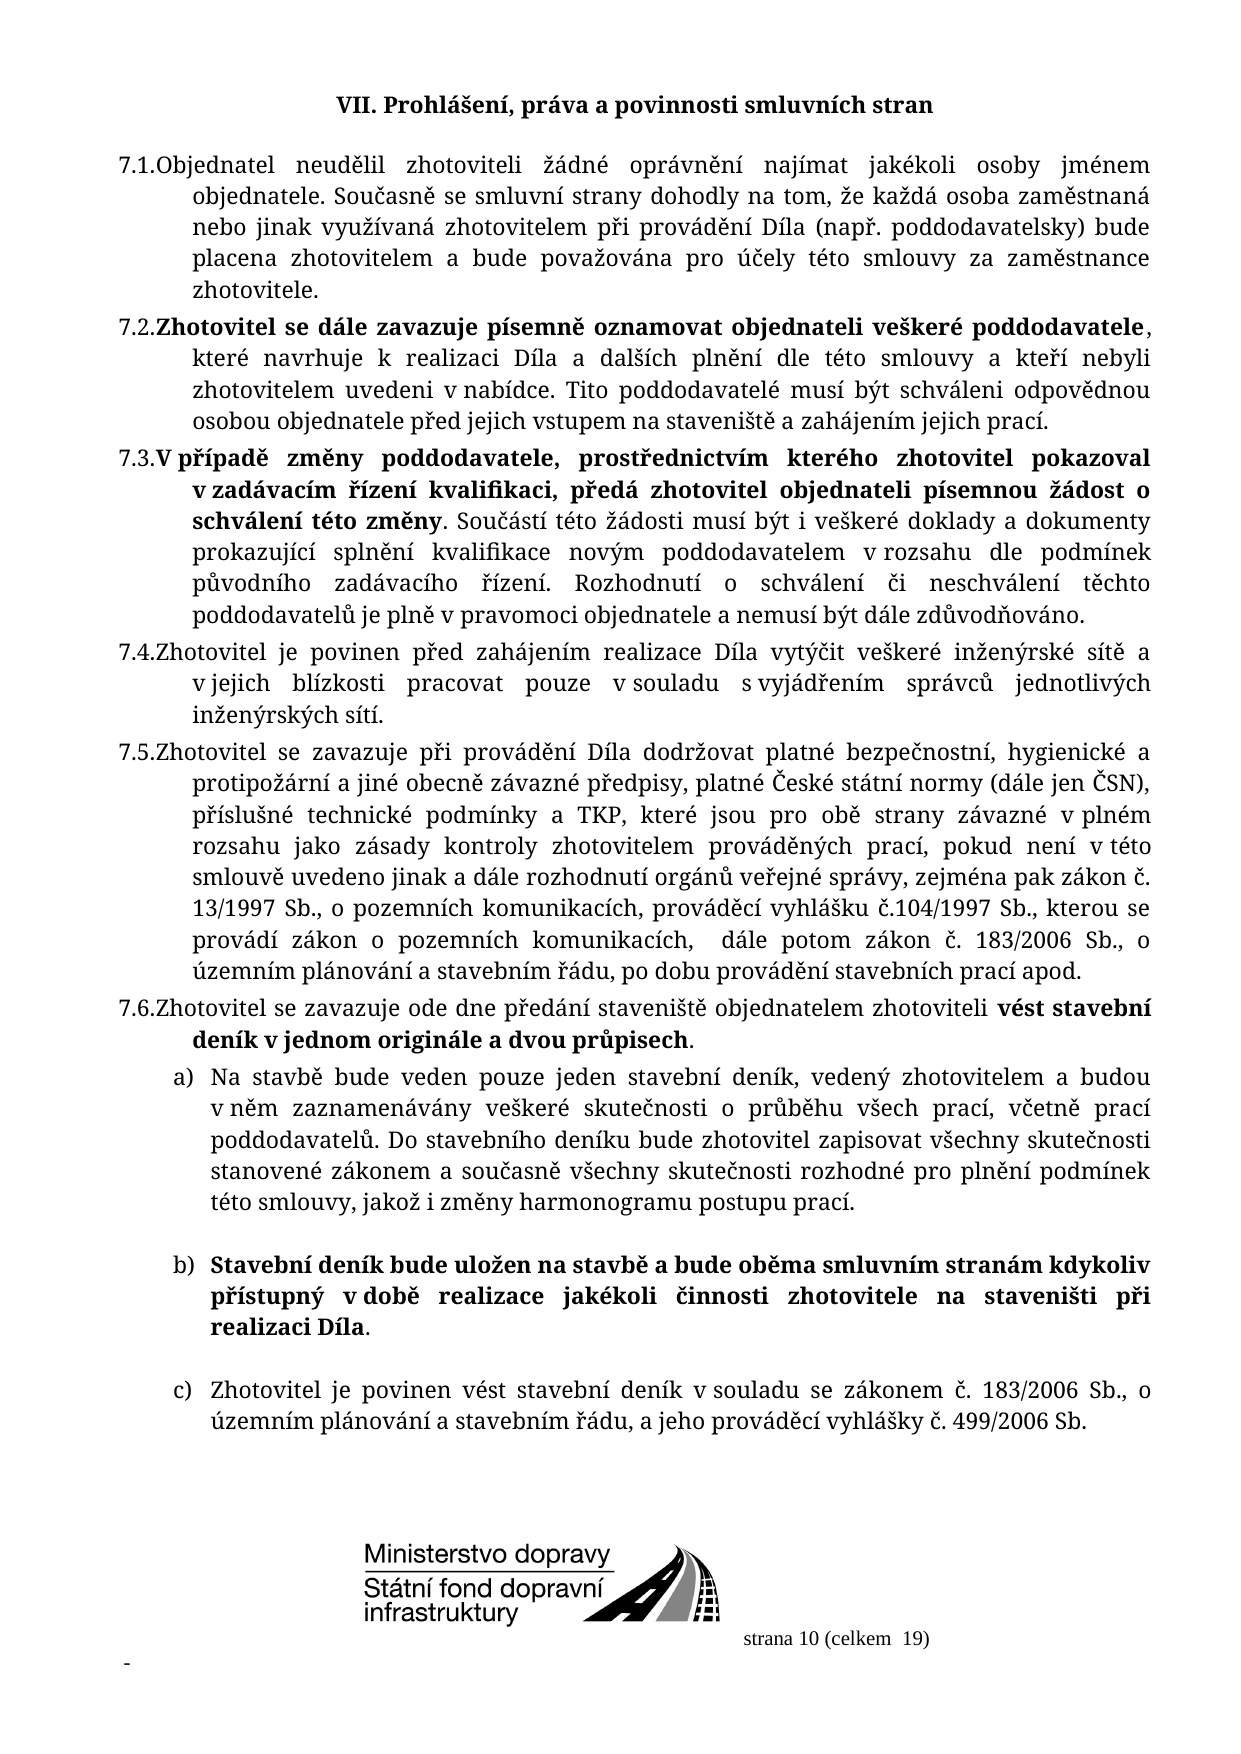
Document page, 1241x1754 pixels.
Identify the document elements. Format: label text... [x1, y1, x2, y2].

list Zhotovitel je povinen vést stavební deník v souladu se zákonem č. 183/2006 Sb., o územním plánování a stavebním řádu, a jeho prováděcí vyhlášky č. 499/2006 Sb. [173, 1374, 1152, 1436]
list Objednatel neudělil zhotoviteli žádné oprávnění najímat jakékoli osoby jménem objednatele. Současně se smluvní strany dohodly na tom, že každá osoba zaměstnaná nebo jinak využívaná zhotovitelem při provádění Díla (např. poddodavatelsky) bude placena zhotovitelem a bude považována pro účely této smlouvy za zaměstnance zhotovitele. [118, 149, 1152, 305]
list V případě změny poddodavatele, prostřednictvím kterého zhotovitel pokazoval v zadávacím řízení kvalifikaci, předá zhotovitel objednateli písemnou žádost o schválení této změny. Součástí této žádosti musí být i veškeré doklady a dokumenty prokazující splnění kvalifikace novým poddodavatelem v rozsahu dle podmínek původního zadávacího řízení. Rozhodnutí o schválení či neschválení těchto poddodavatelů je plně v pravomoci objednatele a nemusí být dále zdůvodňováno. [118, 442, 1152, 630]
picture [340, 1517, 744, 1646]
list Zhotovitel se zavazuje ode dne předání staveniště objednatelem zhotoviteli vést stavební deník v jednom originále a dvou průpisech. [118, 992, 1152, 1055]
list Zhotovitel se zavazuje při provádění Díla dodržovat platné bezpečnostní, hygienické a protipožární a jiné obecně závazné předpisy, platné České státní normy (dále jen ČSN), příslušné technické podmínky a TKP, které jsou pro obě strany závazné v plném rozsahu jako zásady kontroly zhotovitelem prováděných prací, pokud není v této smlouvě uvedeno jinak a dále rozhodnutí orgánů veřejné správy, zejména pak zákon č. 13/1997 Sb., o pozemních komunikacích, prováděcí vyhlášku č.104/1997 Sb., kterou se provádí zákon o pozemních komunikacích, dále potom zákon č. 183/2006 Sb., o územním plánování a stavebním řádu, po dobu provádění stavebních prací apod. [118, 736, 1152, 986]
text VII. Prohlášení, práva a povinnosti smluvních stran [118, 89, 1152, 120]
list Na stavbě bude veden pouze jeden stavební deník, vedený zhotovitelem a budou v něm zaznamenávány veškeré skutečnosti o průběhu všech prací, včetně prací poddodavatelů. Do stavebního deníku bude zhotovitel zapisovat všechny skutečnosti stanovené zákonem a současně všechny skutečnosti rozhodné pro plnění podmínek této smlouvy, jakož i změny harmonogramu postupu prací. [173, 1061, 1152, 1217]
list Stavební deník bude uložen na stavbě a bude oběma smluvním stranám kdykoliv přístupný v době realizace jakékoli činnosti zhotovitele na staveništi při realizaci Díla. [173, 1249, 1152, 1342]
list Zhotovitel se dále zavazuje písemně oznamovat objednateli veškeré poddodavatele, které navrhuje k realizaci Díla a dalších plnění dle této smlouvy a kteří nebyli zhotovitelem uvedeni v nabídce. Tito poddodavatelé musí být schváleni odpovědnou osobou objednatele před jejich vstupem na staveniště a zahájením jejich prací. [118, 311, 1152, 436]
list Zhotovitel je povinen před zahájením realizace Díla vytýčit veškeré inženýrské sítě a v jejich blízkosti pracovat pouze v souladu s vyjádřením správců jednotlivých inženýrských sítí. [118, 636, 1152, 730]
